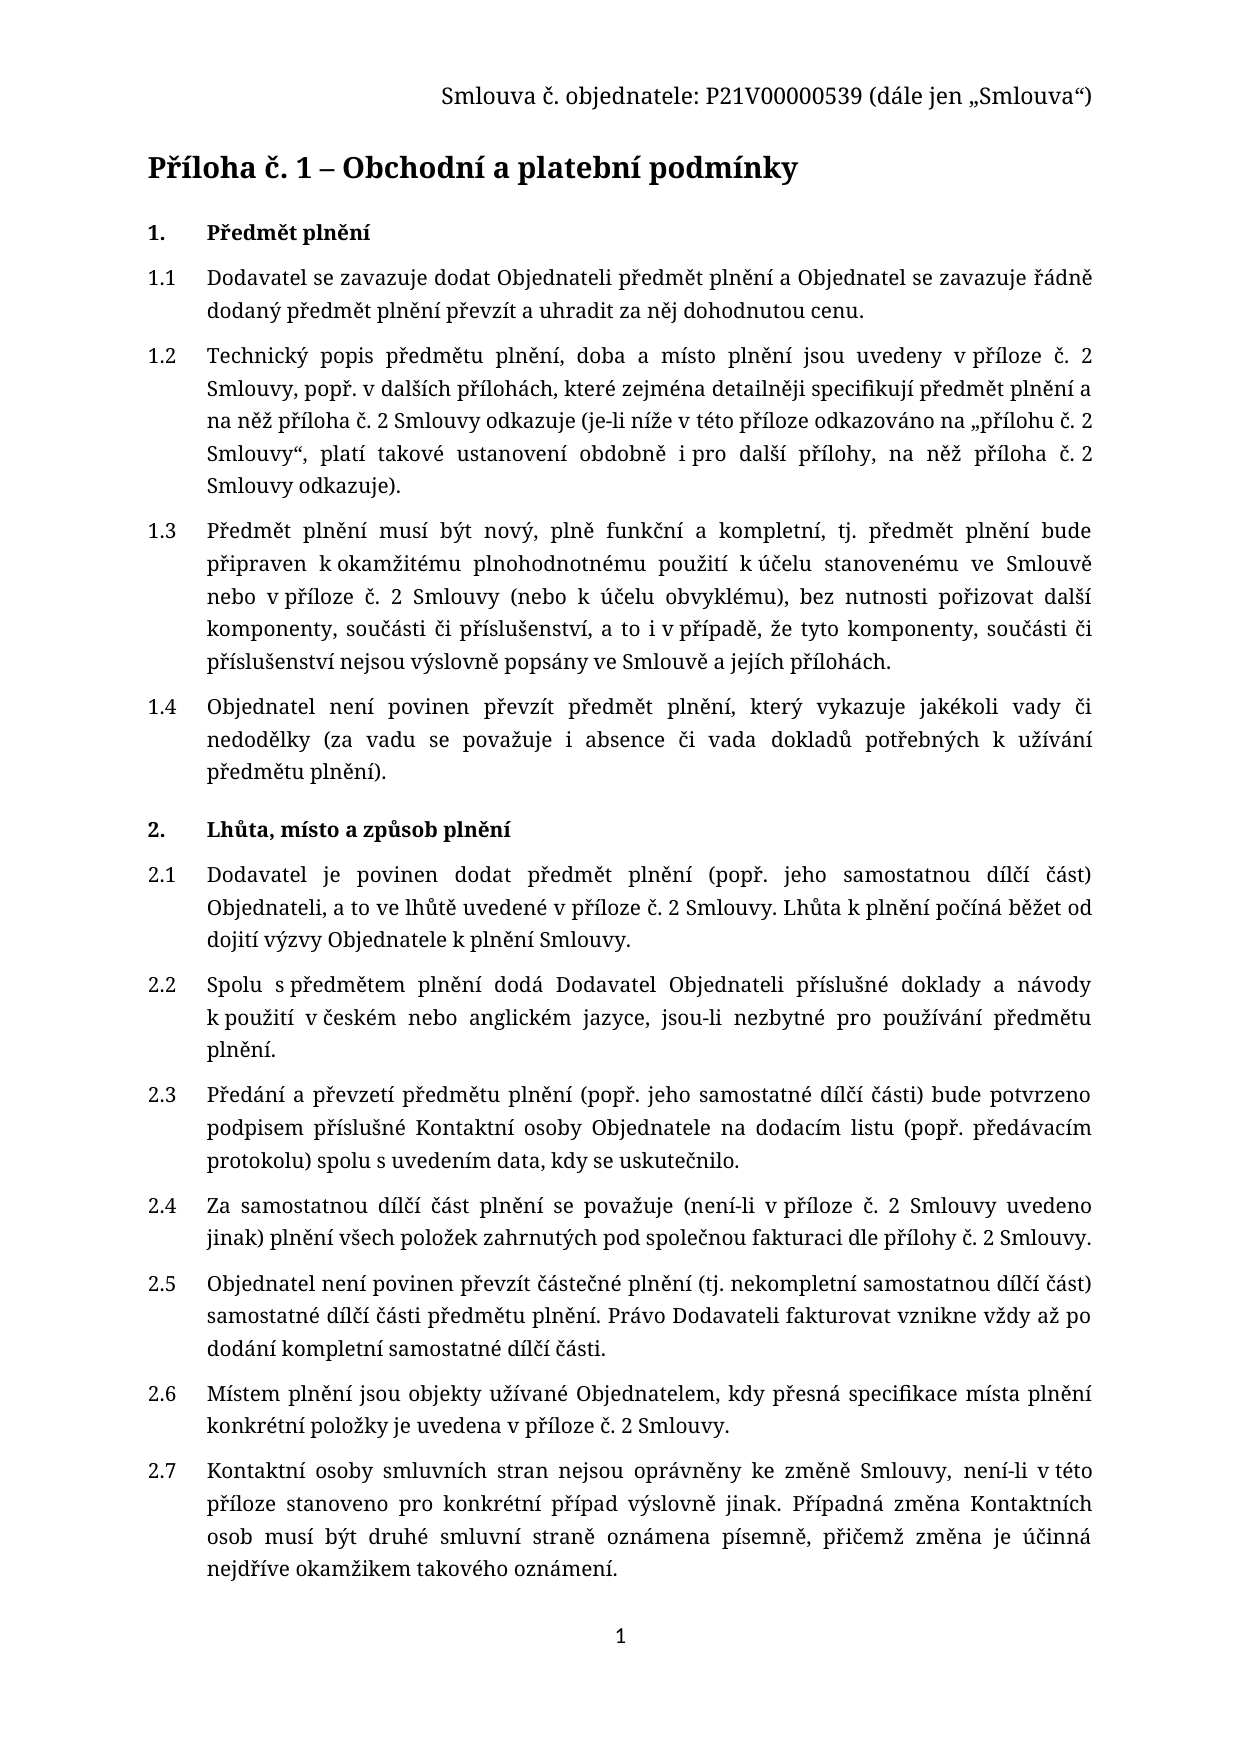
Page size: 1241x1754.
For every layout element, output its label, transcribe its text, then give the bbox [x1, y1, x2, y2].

list Spolu s předmětem plnění dodá Dodavatel Objednateli příslušné doklady a návody k použití v českém nebo anglickém jazyce, jsou-li nezbytné pro používání předmětu plnění. [148, 970, 1093, 1064]
list Dodavatel je povinen dodat předmět plnění (popř. jeho samostatnou dílčí část) Objednateli, a to ve lhůtě uvedené v příloze č. 2 Smlouvy. Lhůta k plnění počíná běžet od dojití výzvy Objednatele k plnění Smlouvy. [148, 860, 1093, 954]
text Příloha č. 1 – Obchodní a platební podmínky [148, 148, 1093, 187]
list Předání a převzetí předmětu plnění (popř. jeho samostatné dílčí části) bude potvrzeno podpisem příslušné Kontaktní osoby Objednatele na dodacím listu (popř. předávacím protokolu) spolu s uvedením data, kdy se uskutečnilo. [148, 1081, 1093, 1174]
list Předmět plnění [148, 218, 1093, 247]
list Místem plnění jsou objekty užívané Objednatelem, kdy přesná specifikace místa plnění konkrétní položky je uvedena v příloze č. 2 Smlouvy. [148, 1379, 1093, 1440]
list Za samostatnou dílčí část plnění se považuje (není-li v příloze č. 2 Smlouvy uvedeno jinak) plnění všech položek zahrnutých pod společnou fakturaci dle přílohy č. 2 Smlouvy. [148, 1191, 1093, 1252]
list Předmět plnění musí být nový, plně funkční a kompletní, tj. předmět plnění bude připraven k okamžitému plnohodnotnému použití k účelu stanovenému ve Smlouvě nebo v příloze č. 2 Smlouvy (nebo k účelu obvyklému), bez nutnosti pořizovat další komponenty, součásti či příslušenství, a to i v případě, že tyto komponenty, součásti či příslušenství nejsou výslovně popsány ve Smlouvě a jejích přílohách. [148, 517, 1093, 675]
list Dodavatel se zavazuje dodat Objednateli předmět plnění a Objednatel se zavazuje řádně dodaný předmět plnění převzít a uhradit za něj dohodnutou cenu. [148, 263, 1093, 324]
list Lhůta, místo a způsob plnění [148, 815, 1093, 843]
list Objednatel není povinen převzít částečné plnění (tj. nekompletní samostatnou dílčí část) samostatné dílčí části předmětu plnění. Právo Dodavateli fakturovat vznikne vždy až po dodání kompletní samostatné dílčí části. [148, 1269, 1093, 1362]
list Kontaktní osoby smluvních stran nejsou oprávněny ke změně Smlouvy, není-li v této příloze stanoveno pro konkrétní případ výslovně jinak. Případná změna Kontaktních osob musí být druhé smluvní straně oznámena písemně, přičemž změna je účinná nejdříve okamžikem takového oznámení. [148, 1457, 1093, 1583]
list Objednatel není povinen převzít předmět plnění, který vykazuje jakékoli vady či nedodělky (za vadu se považuje i absence či vada dokladů potřebných k užívání předmětu plnění). [148, 692, 1093, 786]
list Technický popis předmětu plnění, doba a místo plnění jsou uvedeny v příloze č. 2 Smlouvy, popř. v dalších přílohách, které zejména detailněji specifikují předmět plnění a na něž příloha č. 2 Smlouvy odkazuje (je-li níže v této příloze odkazováno na „přílohu č. 2 Smlouvy“, platí takové ustanovení obdobně i pro další přílohy, na něž příloha č. 2 Smlouvy odkazuje). [148, 341, 1093, 500]
